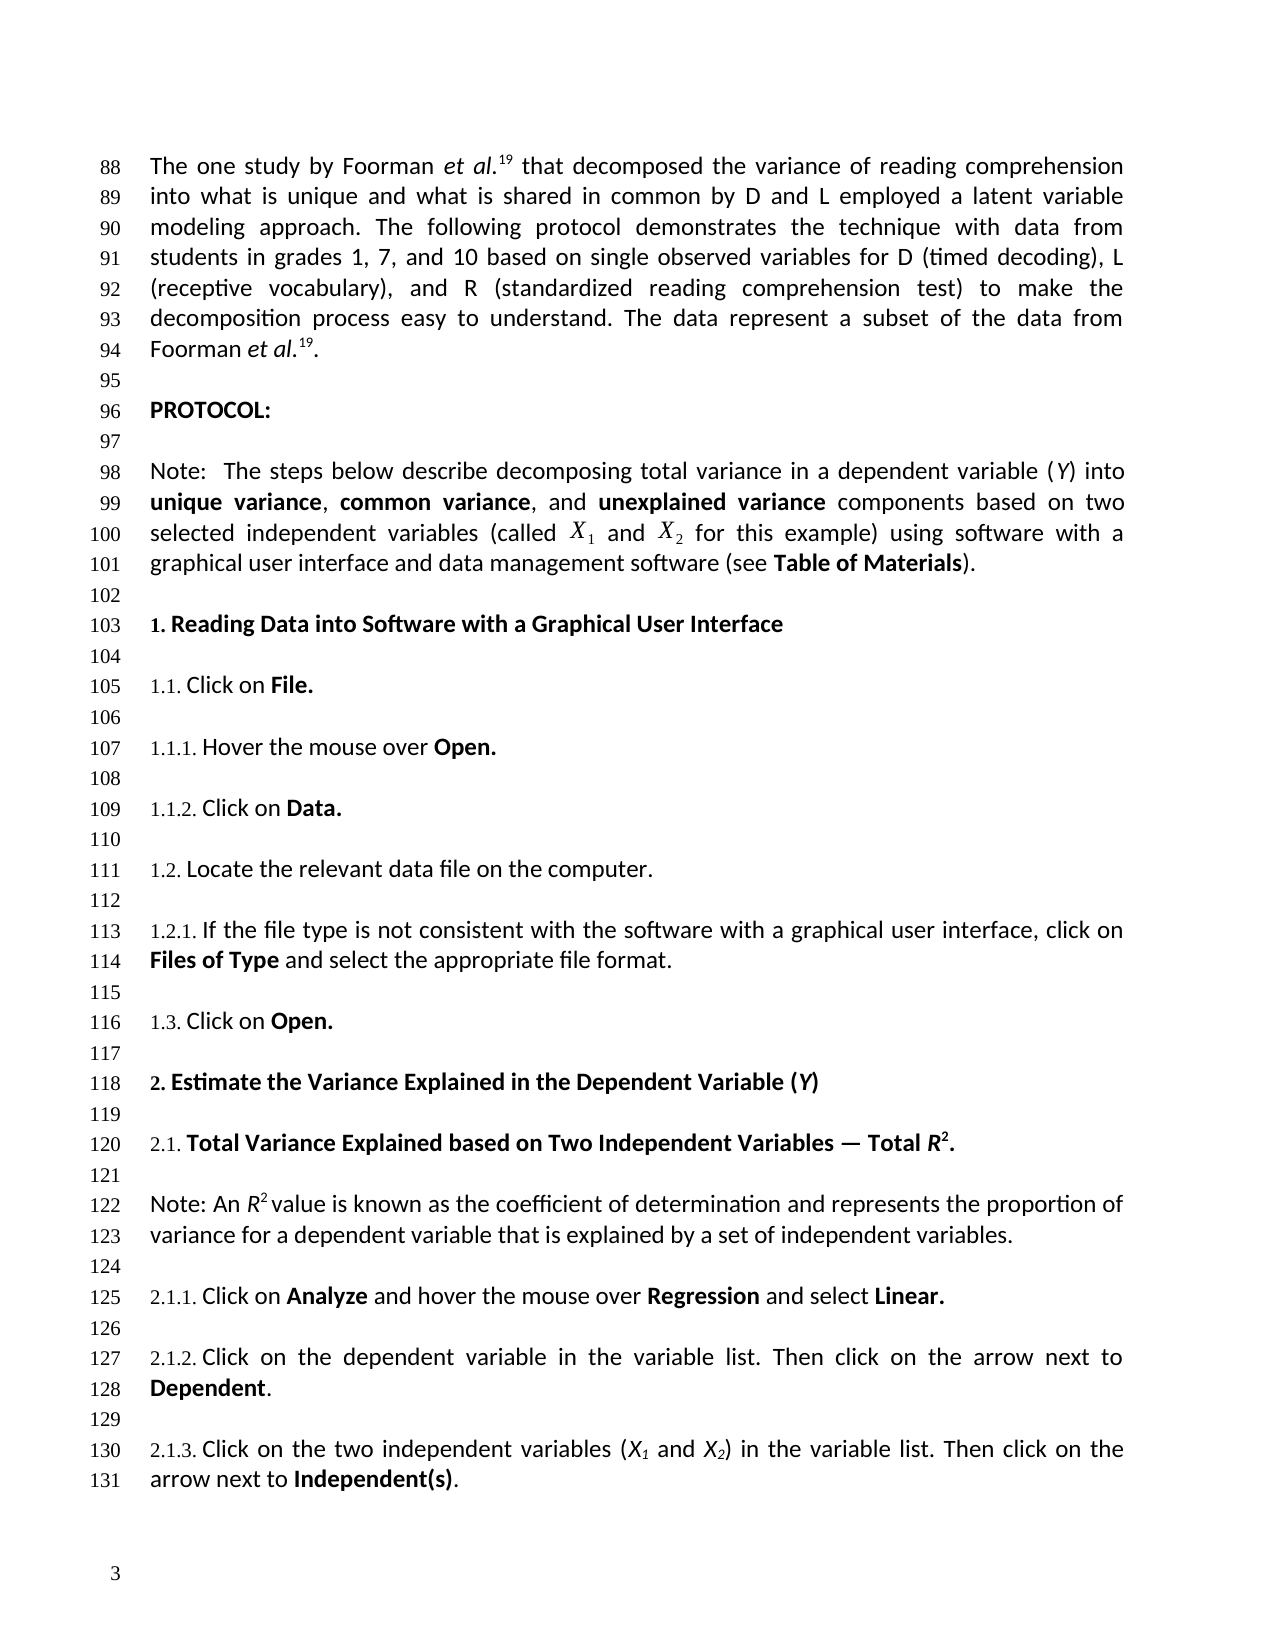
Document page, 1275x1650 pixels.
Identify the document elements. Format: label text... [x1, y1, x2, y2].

text PROTOCOL: [150, 394, 1125, 425]
list Locate the relevant data file on the computer. [150, 853, 1125, 883]
text Note: The steps below describe decomposing total variance in a dependent variable (Y) into unique variance, common variance, and unexplained variance components based on two selected independent variables (called and for this example) using software with a graphical user interface and data management software (see Table of Materials). [150, 455, 1125, 578]
list Hover the mouse over Open. [150, 731, 1125, 761]
list Click on Data. [150, 792, 1125, 822]
text The one study by Foorman et al.19 that decomposed the variance of reading comprehension into what is unique and what is shared in common by D and L employed a latent variable modeling approach. The following protocol demonstrates the technique with data from students in grades 1, 7, and 10 based on single observed variables for D (timed decoding), L (receptive vocabulary), and R (standardized reading comprehension test) to make the decomposition process easy to understand. The data represent a subset of the data from Foorman et al.19. [150, 150, 1125, 364]
list Click on Analyze and hover the mouse over Regression and select Linear. [150, 1280, 1125, 1311]
list Note: An R2 value is known as the coefficient of determination and represents the proportion of variance for a dependent variable that is explained by a set of independent variables. [150, 1188, 1125, 1249]
list Total Variance Explained based on Two Independent Variables — Total R2. [150, 1127, 1125, 1158]
list Click on File. [150, 670, 1125, 700]
list Click on the two independent variables (X1 and X2) in the variable list. Then click on the arrow next to Independent(s). [150, 1433, 1125, 1494]
list Estimate the Variance Explained in the Dependent Variable (Y) [150, 1066, 1125, 1097]
list Click on Open. [150, 1005, 1125, 1036]
list Click on the dependent variable in the variable list. Then click on the arrow next to Dependent. [150, 1341, 1125, 1402]
list Reading Data into Software with a Graphical User Interface [150, 609, 1125, 639]
list If the file type is not consistent with the software with a graphical user interface, click on Files of Type and select the appropriate file format. [150, 914, 1125, 975]
